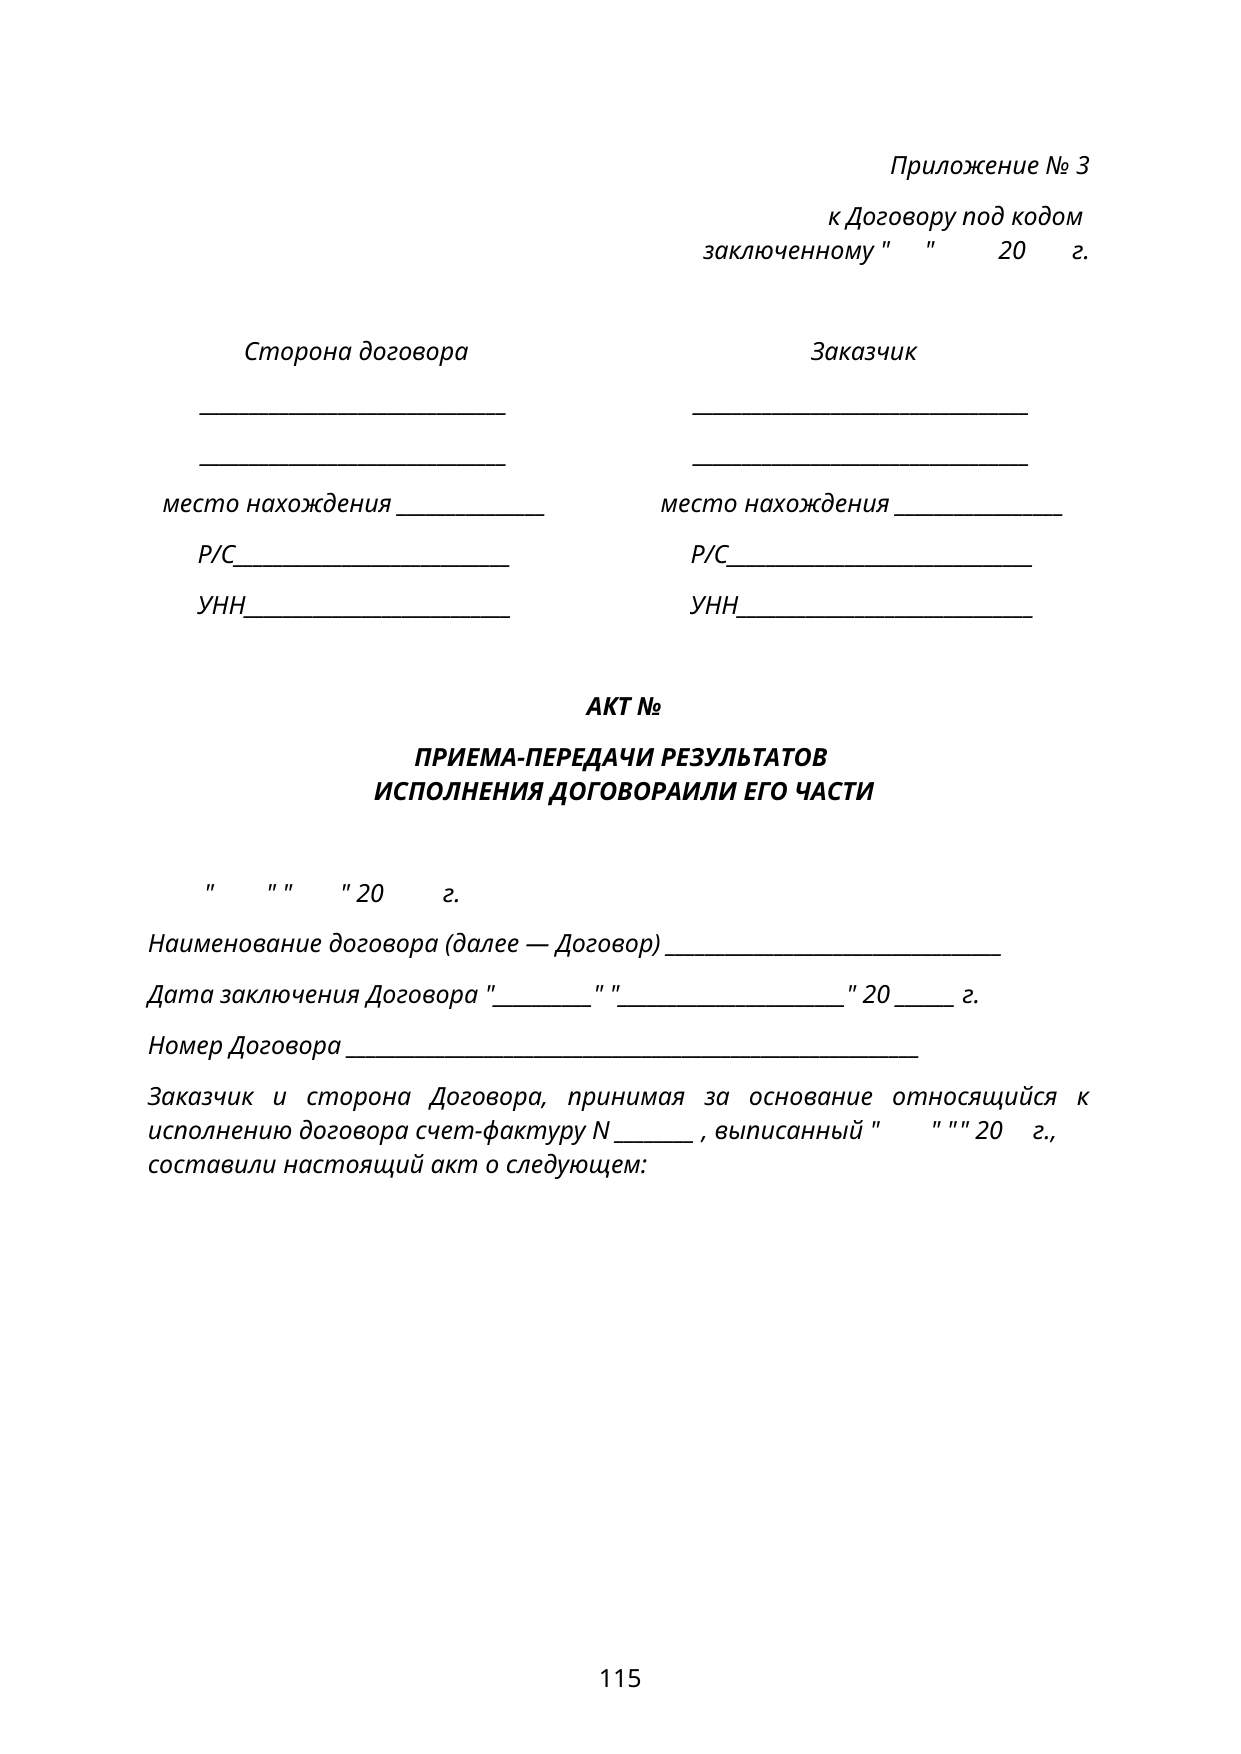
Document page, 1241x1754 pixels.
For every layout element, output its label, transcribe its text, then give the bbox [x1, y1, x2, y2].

text ПРИЕМА-ПЕРЕДАЧИ РЕЗУЛЬТАТОВ ИСПОЛНЕНИЯ ДОГОВОРАИЛИ ЕГО ЧАСТИ [207, 740, 1044, 808]
table_header Сторона договора _______________________________ _______________________________ место нахождения _______________ Р/С____________________________ УНН___________________________ [112, 334, 599, 638]
text Номер Договора __________________________________________________________ [148, 1027, 1092, 1062]
text Дата заключения Договора "__________" "_______________________" 20 ______ г. [148, 977, 1092, 1011]
text Наименование договора (далее — Договор) __________________________________ [148, 926, 1092, 960]
table_header Заказчик __________________________________ __________________________________ место нахождения _________________ Р/С_______________________________ УНН______________________________ [600, 334, 1128, 638]
text " " " " 20 г. [148, 875, 1092, 909]
text АКТ № [207, 689, 1044, 723]
text к Договору под кодом заключенному " " 20 г. [148, 198, 1092, 267]
text Заказчик и сторона Договора, принимая за основание относящийся к исполнению договора счет-фактуру N ________ , выписанный " " " " 20 г., составили настоящий акт о следующем: [148, 1078, 1092, 1180]
text Приложение № 3 [148, 148, 1092, 182]
